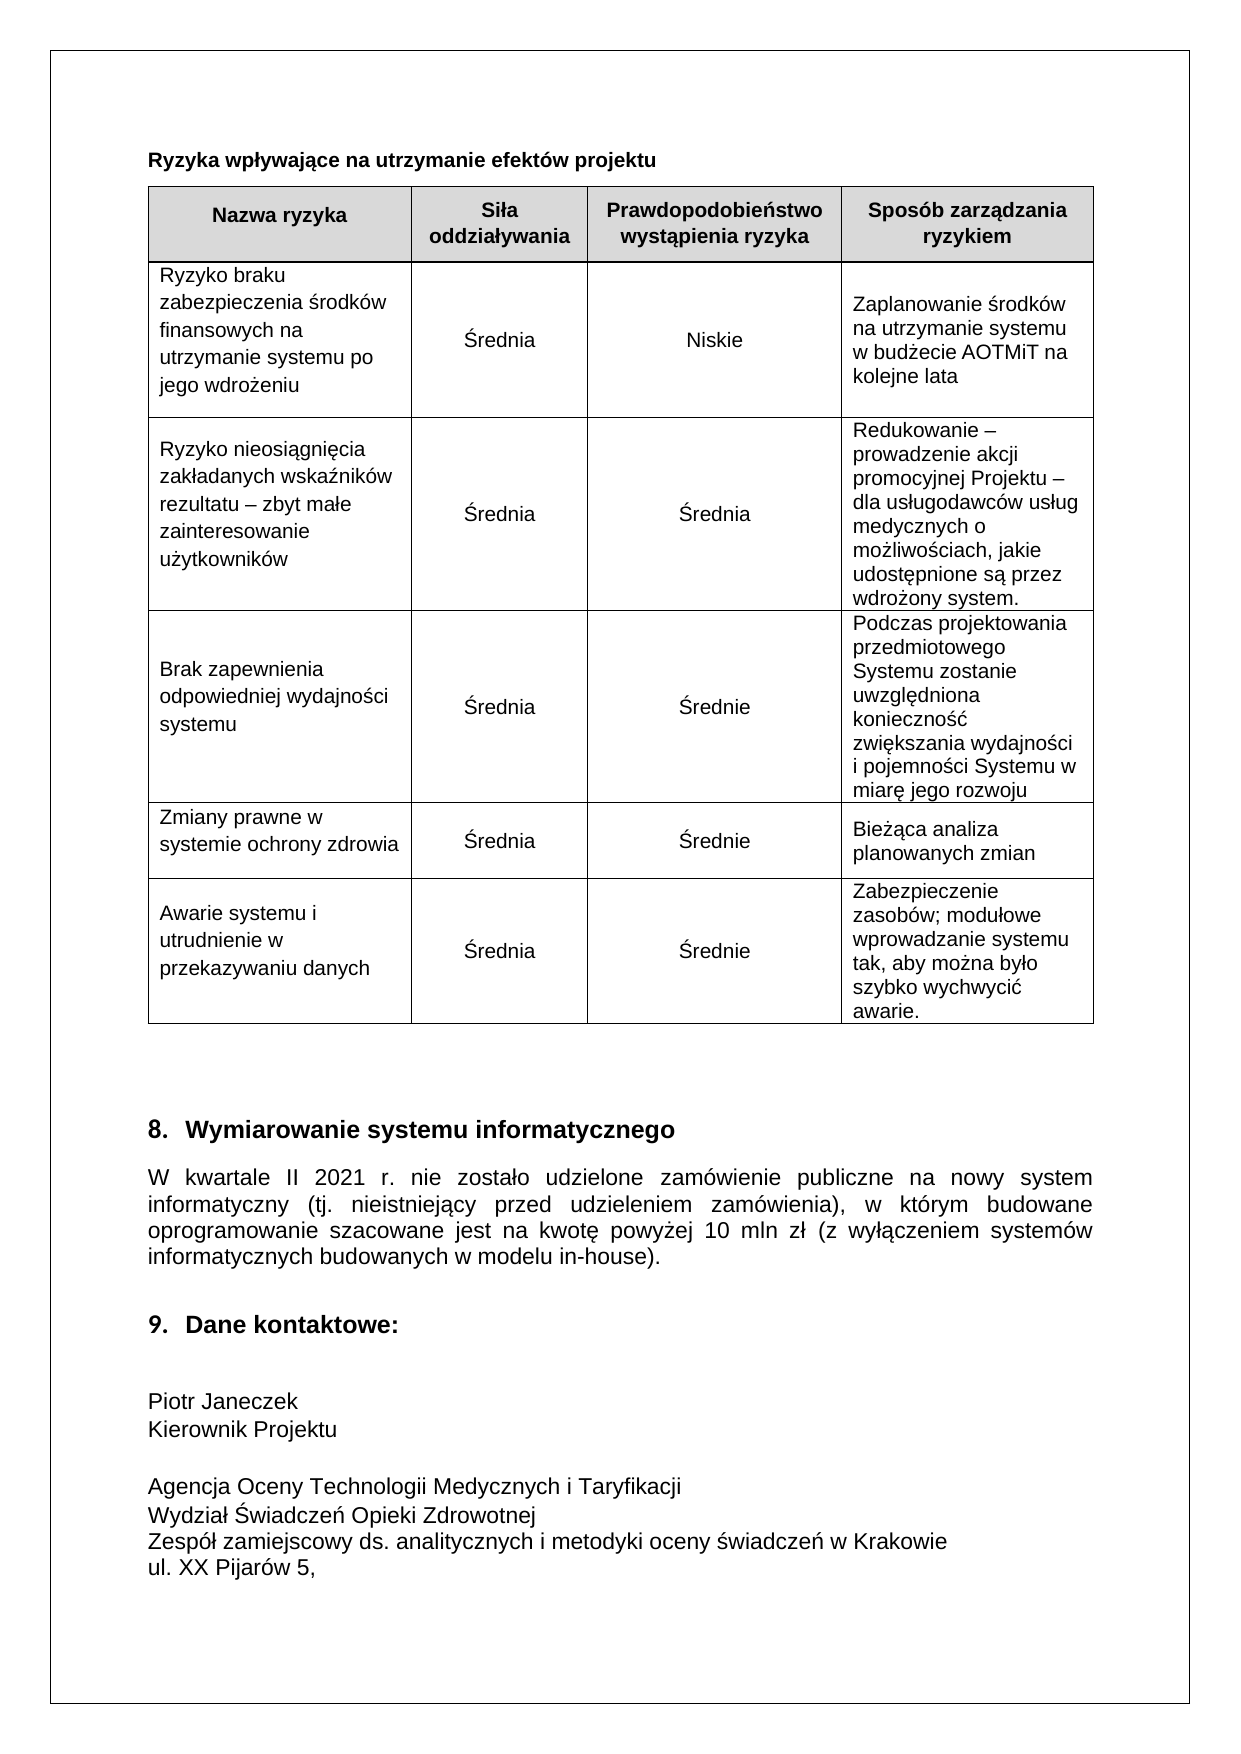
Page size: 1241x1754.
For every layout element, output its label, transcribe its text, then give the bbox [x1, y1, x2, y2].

table_cell Średnie [588, 611, 841, 802]
table_cell Ryzyko braku zabezpieczenia środków finansowych na utrzymanie systemu po jego wdrożeniu [149, 263, 411, 417]
table_header Prawdopodobieństwo wystąpienia ryzyka [588, 187, 841, 261]
table_cell Ryzyko nieosiągnięcia zakładanych wskaźników rezultatu – zbyt małe zainteresowanie użytkowników [149, 418, 411, 609]
table_cell Średnie [588, 803, 841, 878]
text Wydział Świadczeń Opieki Zdrowotnej [148, 1502, 1093, 1528]
table_cell Średnie [588, 879, 841, 1022]
table_cell Awarie systemu i utrudnienie w przekazywaniu danych [149, 879, 411, 1022]
table_cell Zabezpieczenie zasobów; modułowe wprowadzanie systemu tak, aby można było szybko wychwycić awarie. [842, 879, 1093, 1022]
table_cell Średnia [412, 803, 587, 878]
table_cell Redukowanie – prowadzenie akcji promocyjnej Projektu – dla usługodawców usług medycznych o możliwościach, jakie udostępnione są przez wdrożony system. [842, 418, 1093, 609]
table_header Nazwa ryzyka [149, 187, 411, 261]
table_cell Średnia [412, 879, 587, 1022]
table_header Siła oddziaływania [412, 187, 587, 261]
table_cell Podczas projektowania przedmiotowego Systemu zostanie uwzględniona konieczność zwiększania wydajności i pojemności Systemu w miarę jego rozwoju [842, 611, 1093, 802]
table_cell Średnia [412, 263, 587, 417]
table_cell Średnia [588, 418, 841, 609]
list Wymiarowanie systemu informatycznego [148, 1112, 1093, 1145]
table_cell Niskie [588, 263, 841, 417]
text Ryzyka wpływające na utrzymanie efektów projektu [148, 148, 1093, 172]
text Piotr Janeczek [148, 1388, 1093, 1414]
table_cell Bieżąca analiza planowanych zmian [842, 803, 1093, 878]
table_cell Zmiany prawne w systemie ochrony zdrowia [149, 803, 411, 878]
text ul. XX Pijarów 5, [148, 1554, 1093, 1581]
list Dane kontaktowe: [148, 1307, 1093, 1340]
table_header Sposób zarządzania ryzykiem [842, 187, 1093, 261]
table_cell Brak zapewnienia odpowiedniej wydajności systemu [149, 611, 411, 802]
text W kwartale II 2021 r. nie zostało udzielone zamówienie publiczne na nowy system informatyczny (tj. nieistniejący przed udzieleniem zamówienia), w którym budowane oprogramowanie szacowane jest na kwotę powyżej 10 mln zł (z wyłączeniem systemów informatycznych budowanych w modelu in-house). [148, 1164, 1093, 1269]
table_cell Średnia [412, 611, 587, 802]
text Zespół zamiejscowy ds. analitycznych i metodyki oceny świadczeń w Krakowie [148, 1528, 1093, 1554]
table_cell Zaplanowanie środków na utrzymanie systemu w budżecie AOTMiT na kolejne lata [842, 263, 1093, 417]
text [148, 1473, 1093, 1499]
table_cell Średnia [412, 418, 587, 609]
text Kierownik Projektu [148, 1416, 1093, 1443]
